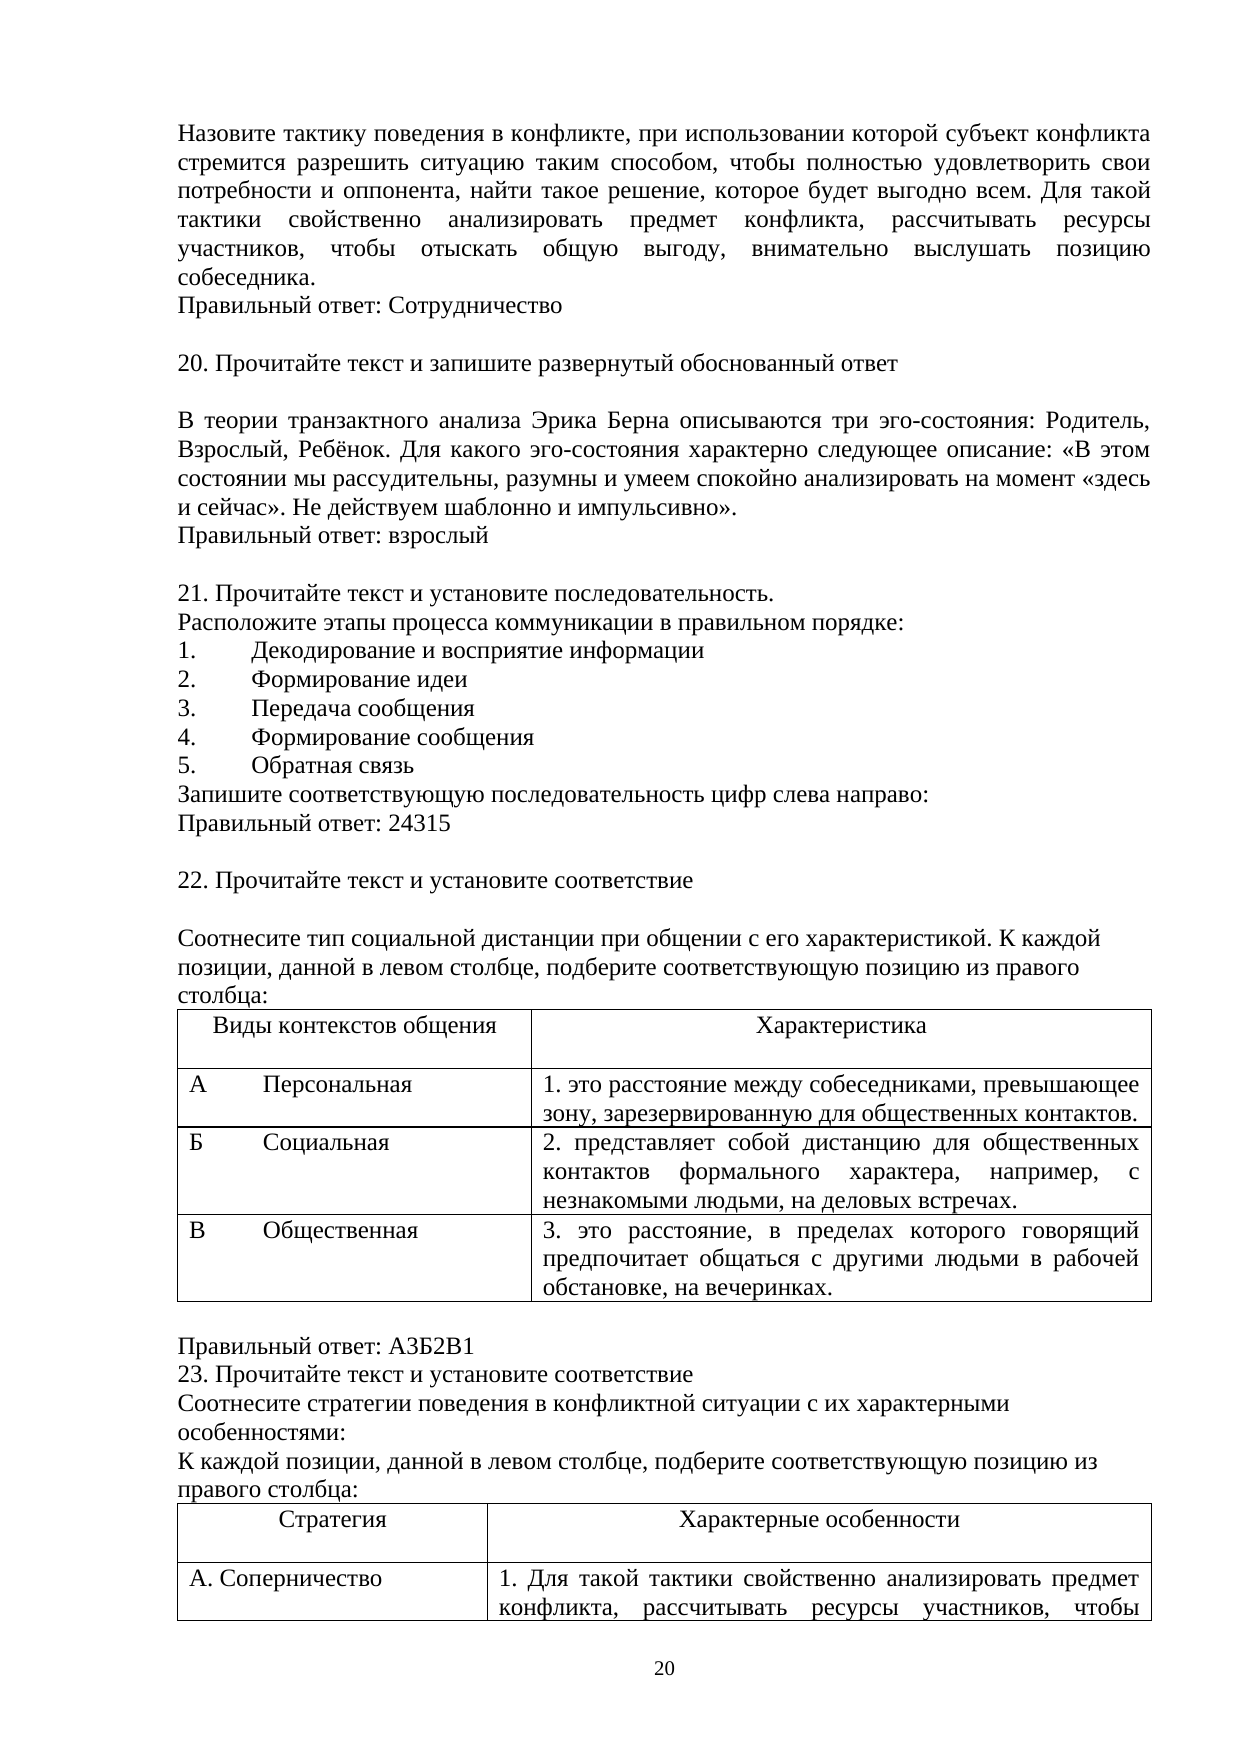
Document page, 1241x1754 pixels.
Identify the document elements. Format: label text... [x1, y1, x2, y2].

text Запишите соответствующую последовательность цифр слева направо: [177, 779, 1152, 808]
text 20. Прочитайте текст и запишите развернутый обоснованный ответ [177, 348, 1152, 377]
text 23. Прочитайте текст и установите соответствие [177, 1359, 1152, 1388]
text 22. Прочитайте текст и установите соответствие [177, 866, 1152, 894]
text Соотнесите стратегии поведения в конфликтной ситуации с их характерными особенностями: [177, 1388, 1152, 1446]
text 3. Передача сообщения [177, 693, 1152, 722]
table_cell А Персональная [178, 1069, 531, 1126]
table_cell 2. представляет собой дистанцию для общественных контактов формального характера, например, с незнакомыми людьми, на деловых встречах. [532, 1128, 1151, 1214]
table_header Характеристика [532, 1010, 1151, 1068]
table_header Характерные особенности [488, 1504, 1151, 1562]
text К каждой позиции, данной в левом столбце, подберите соответствующую позицию из правого столбца: [177, 1446, 1152, 1503]
table_cell В Общественная [178, 1215, 531, 1301]
table_cell Б Социальная [178, 1128, 531, 1214]
table_header Стратегия [178, 1504, 487, 1562]
text 5. Обратная связь [177, 751, 1152, 779]
text Правильный ответ: А3Б2В1 [177, 1331, 1152, 1359]
table_cell 3. это расстояние, в пределах которого говорящий предпочитает общаться с другими людьми в рабочей обстановке, на вечеринках. [532, 1215, 1151, 1301]
table_header Виды контекстов общения [178, 1010, 531, 1068]
text 4. Формирование сообщения [177, 722, 1152, 751]
text 21. Прочитайте текст и установите последовательность. [177, 578, 1152, 607]
text Соотнесите тип социальной дистанции при общении с его характеристикой. К каждой позиции, данной в левом столбце, подберите соответствующую позицию из правого столбца: [177, 923, 1152, 1009]
text Расположите этапы процесса коммуникации в правильном порядке: [177, 607, 1152, 636]
table_cell 1. это расстояние между собеседниками, превышающее зону, зарезервированную для общественных контактов. [532, 1069, 1151, 1126]
text 2. Формирование идеи [177, 664, 1152, 693]
text 1. Декодирование и восприятие информации [177, 636, 1152, 664]
text Правильный ответ: Сотрудничество [177, 291, 1152, 319]
text В теории транзактного анализа Эрика Берна описываются три эго-состояния: Родитель, Взрослый, Ребёнок. Для какого эго-состояния характерно следующее описание: «В этом состоянии мы рассудительны, разумны и умеем спокойно анализировать на момент «здесь и сейчас». Не действуем шаблонно и импульсивно». [177, 406, 1152, 521]
table_cell А. Соперничество [178, 1563, 487, 1620]
text Назовите тактику поведения в конфликте, при использовании которой субъект конфликта стремится разрешить ситуацию таким способом, чтобы полностью удовлетворить свои потребности и оппонента, найти такое решение, которое будет выгодно всем. Для такой тактики свойственно анализировать предмет конфликта, рассчитывать ресурсы участников, чтобы отыскать общую выгоду, внимательно выслушать позицию собеседника. [177, 118, 1152, 291]
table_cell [488, 1563, 1151, 1620]
text Правильный ответ: взрослый [177, 521, 1152, 549]
text Правильный ответ: 24315 [177, 808, 1152, 837]
